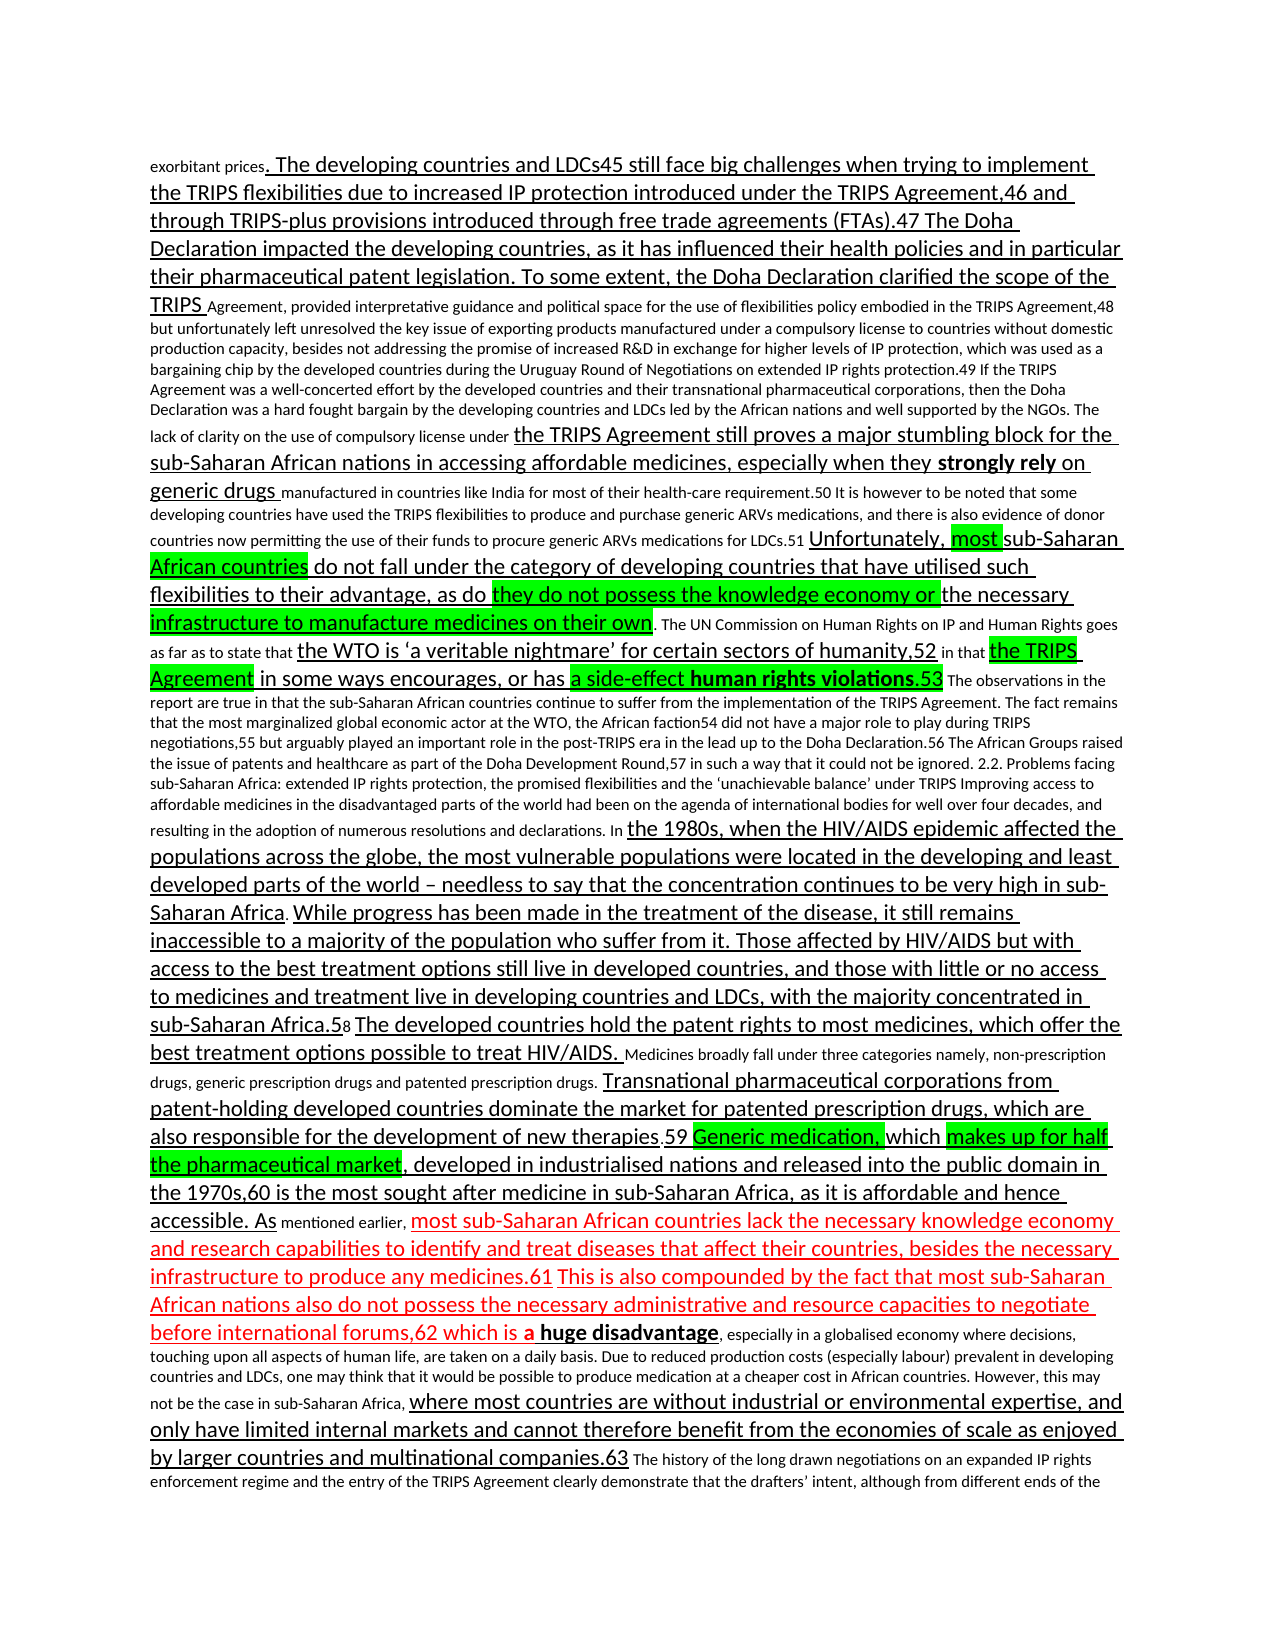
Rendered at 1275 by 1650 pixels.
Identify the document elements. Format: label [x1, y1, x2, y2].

text [150, 150, 1125, 1491]
